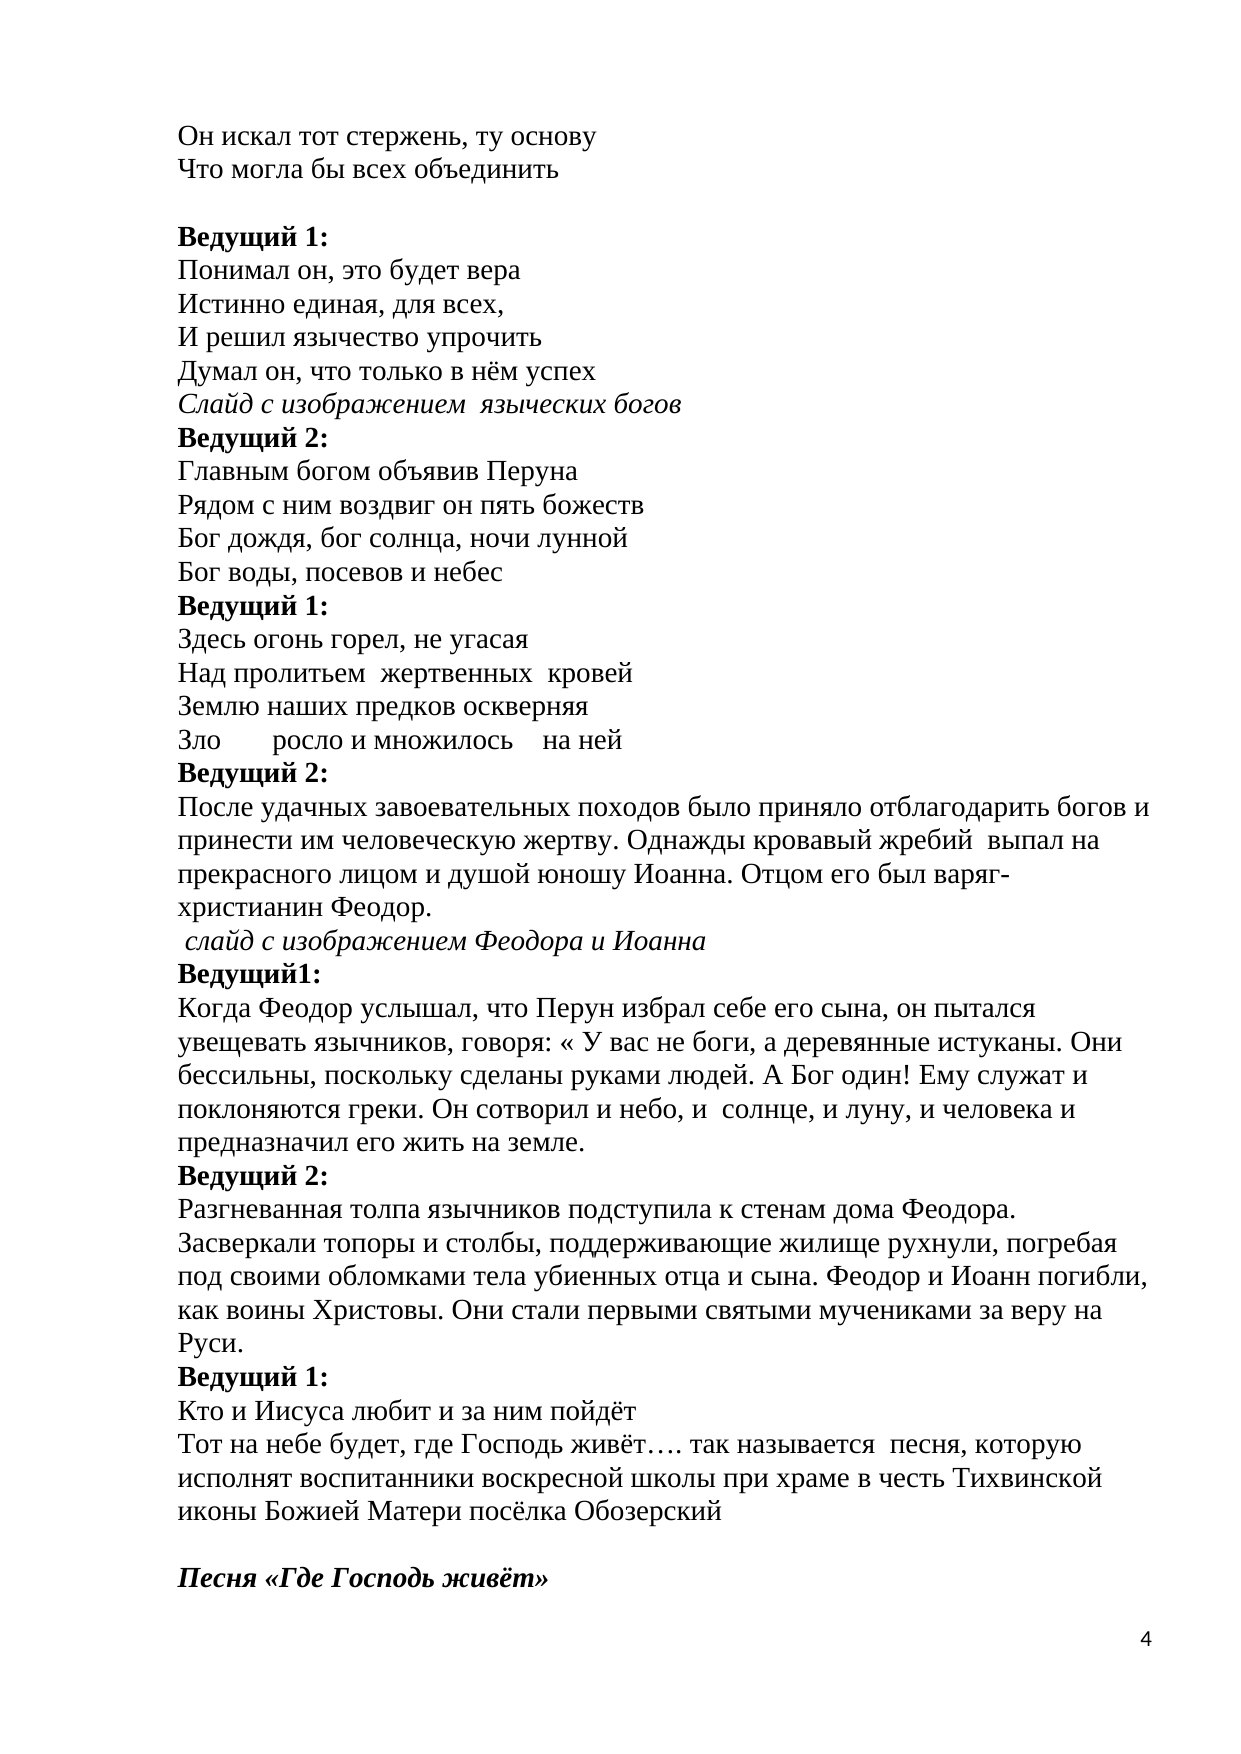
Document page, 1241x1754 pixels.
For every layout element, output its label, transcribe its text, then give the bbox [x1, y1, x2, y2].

text Ведущий 2: [177, 420, 1152, 453]
text Истинно единая, для всех, [177, 286, 1152, 319]
text Когда Феодор услышал, что Перун избрал себе его сына, он пытался увещевать язычников, говоря: « У вас не боги, а деревянные истуканы. Они бессильны, поскольку сделаны руками людей. А Бог один! Ему служат и поклоняются греки. Он сотворил и небо, и солнце, и луну, и человека и предназначил его жить на земле. [177, 990, 1152, 1158]
text Разгневанная толпа язычников подступила к стенам дома Феодора. Засверкали топоры и столбы, поддерживающие жилище рухнули, погребая под своими обломками тела убиенных отца и сына. Феодор и Иоанн погибли, как воины Христовы. Они стали первыми святыми мучениками за веру на Руси. [177, 1191, 1152, 1359]
text Ведущий 2: [177, 1158, 1152, 1191]
text Ведущий 2: [177, 755, 1152, 789]
text Бог воды, посевов и небес [177, 554, 1152, 588]
text Бог дождя, бог солнца, ночи лунной [177, 521, 1152, 554]
text Здесь огонь горел, не угасая [177, 621, 1152, 655]
text Кто и Иисуса любит и за ним пойдёт [177, 1393, 1152, 1426]
text Думал он, что только в нём успех [177, 353, 1152, 386]
text Он искал тот стержень, ту основу [177, 118, 1152, 152]
text Понимал он, это будет вера [177, 252, 1152, 286]
text Землю наших предков оскверняя [177, 688, 1152, 722]
text Зло росло и множилось на ней [177, 722, 1152, 755]
text Ведущий1: [177, 957, 1152, 990]
text Главным богом объявив Перуна [177, 453, 1152, 487]
text Что могла бы всех объединить [177, 152, 1152, 185]
text Песня «Где Господь живёт» [177, 1560, 1152, 1594]
text Ведущий 1: [177, 219, 1152, 252]
text Тот на небе будет, где Господь живёт…. так называется песня, которую исполнят воспитанники воскресной школы при храме в честь Тихвинской иконы Божией Матери посёлка Обозерский [177, 1426, 1152, 1527]
text Слайд с изображением языческих богов [177, 386, 1152, 420]
text слайд с изображением Феодора и Иоанна [177, 923, 1152, 957]
text Ведущий 1: [177, 588, 1152, 621]
text После удачных завоевательных походов было приняло отблагодарить богов и принести им человеческую жертву. Однажды кровавый жребий выпал на прекрасного лицом и душой юношу Иоанна. Отцом его был варяг-христианин Феодор. [177, 789, 1152, 923]
text Над пролитьем жертвенных кровей [177, 655, 1152, 688]
text Ведущий 1: [177, 1359, 1152, 1393]
text Рядом с ним воздвиг он пять божеств [177, 487, 1152, 521]
text И решил язычество упрочить [177, 319, 1152, 353]
